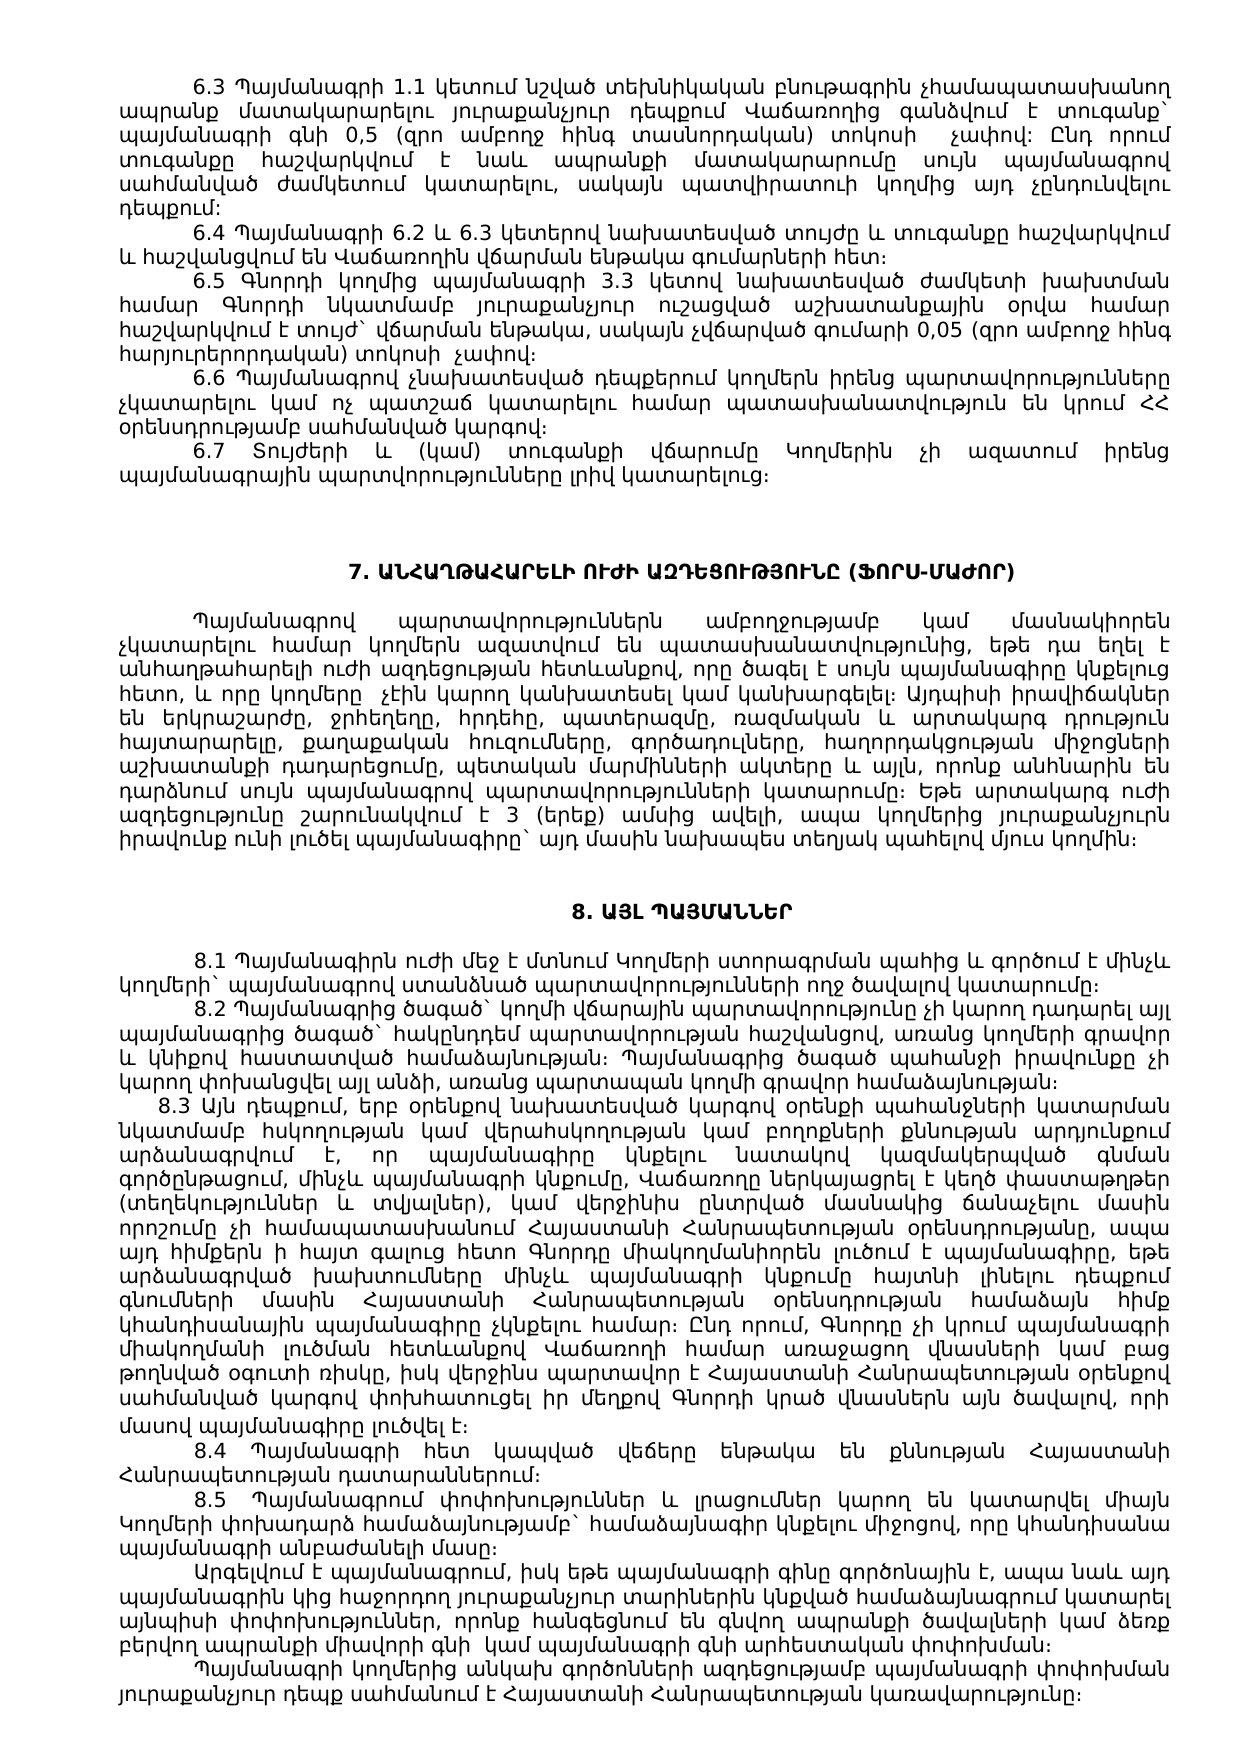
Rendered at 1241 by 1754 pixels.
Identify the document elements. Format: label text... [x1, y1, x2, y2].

text 7. ԱՆՀԱՂԹԱՀԱՐԵԼԻ ՈՒԺԻ ԱԶԴԵՑՈՒԹՅՈՒՆԸ (ՖՈՐՍ-ՄԱԺՈՐ) [118, 560, 1171, 585]
text 8. ԱՅԼ ՊԱՅՄԱՆՆԵՐ [118, 900, 1171, 924]
text 8.4 Պայմանագրի հետ կապված վեճերը ենթակա են քննության Հայաստանի Հանրապետության դատարաններում։ [118, 1439, 1171, 1488]
text Արգելվում է պայմանագրում, իսկ եթե պայմանագրի գինը գործոնային է, ապա նաև այդ պայմանագրին կից հաջորդող յուրաքանչյուր տարիներին կնքված համաձայնագրում կատարել այնպիսի փոփոխություններ, որոնք հանգեցնում են գնվող ապրանքի ծավալների կամ ձեռք բերվող ապրանքի միավորի գնի կամ պայմանագրի գնի արհեստական փոփոխման։ [118, 1560, 1171, 1657]
text 8.2 Պայմանագրից ծագած` կողմի վճարային պարտավորությունը չի կարող դադարել այլ պայմանագրից ծագած` հակընդդեմ պարտավորության հաշվանցով, առանց կողմերի գրավոր և կնիքով հաստատված համաձայնության։ Պայմանագրից ծագած պահանջի իրավունքը չի կարող փոխանցվել այլ անձի, առանց պարտապան կողմի գրավոր համաձայնության։ [118, 997, 1171, 1094]
text 6.4 Պայմանագրի 6.2 և 6.3 կետերով նախատեսված տույժը և տուգանքը հաշվարկվում և հաշվանցվում են Վաճառողին վճարման ենթակա գումարների հետ։ [118, 221, 1171, 269]
text 8.1 Պայմանագիրն ուժի մեջ է մտնում Կողմերի ստորագրման պահից և գործում է մինչև կողմերի` պայմանագրով ստանձնած պարտավորությունների ողջ ծավալով կատարումը։ [118, 949, 1171, 997]
text 6.7 Տույժերի և (կամ) տուգանքի վճարումը Կողմերին չի ազատում իրենց պայմանագրային պարտվորությունները լրիվ կատարելուց։ [118, 439, 1171, 488]
text 6.5 Գնորդի կողմից պայմանագրի 3.3 կետով նախատեսված ժամկետի խախտման համար Գնորդի նկատմամբ յուրաքանչյուր ուշացված աշխատանքային օրվա համար հաշվարկվում է տույժ` վճարման ենթակա, սակայն չվճարված գումարի 0,05 (զրո ամբողջ հինգ հարյուրերորդական) տոկոսի չափով։ [118, 269, 1171, 366]
text 6.3 Պայմանագրի 1.1 կետում նշված տեխնիկական բնութագրին չհամապատասխանող ապրանք մատակարարելու յուրաքանչյուր դեպքում Վաճառողից գանձվում է տուգանք` պայմանագրի գնի 0,5 (զրո ամբողջ հինգ տասնորդական) տոկոսի չափով: Ընդ որում տուգանքը հաշվարկվում է նաև ապրանքի մատակարարումը սույն պայմանագրով սահմանված ժամկետում կատարելու, սակայն պատվիրատուի կողմից այդ չընդունվելու դեպքում: [118, 75, 1171, 221]
text 8.5 Պայմանագրում փոփոխություններ և լրացումներ կարող են կատարվել միայն Կողմերի փոխադարձ համաձայնությամբ` համաձայնագիր կնքելու միջոցով, որը կհանդիսանա պայմանագրի անբաժանելի մասը։ [118, 1488, 1171, 1560]
text 8.3 Այն դեպքում, երբ օրենքով նախատեսված կարգով օրենքի պահանջների կատարման նկատմամբ հսկողության կամ վերահսկողության կամ բողոքների քննության արդյունքում արձանագրվում է, որ պայմանագիրը կնքելու նատակով կազմակերպված գնման գործընթացում, մինչև պայմանագրի կնքումը, Վաճառողը ներկայացրել է կեղծ փաստաթղթեր (տեղեկություններ և տվյալներ), կամ վերջինիս ընտրված մասնակից ճանաչելու մասին որոշումը չի համապատասխանում Հայաստանի Հանրապետության օրենսդրությանը, ապա այդ հիմքերն ի հայտ գալուց հետո Գնորդը միակողմանիորեն լուծում է պայմանագիրը, եթե արձանագրված խախտումները մինչև պայմանագրի կնքումը հայտնի լինելու դեպքում գնումների մասին Հայաստանի Հանրապետության օրենսդրության համաձայն հիմք կհանդիսանային պայմանագիրը չկնքելու համար։ Ընդ որում, Գնորդը չի կրում պայմանագրի միակողմանի լուծման հետևանքով Վաճառողի համար առաջացող վնասների կամ բաց թողնված օգուտի ռիսկը, իսկ վերջինս պարտավոր է Հայաստանի Հանրապետության օրենքով սահմանված կարգով փոխհատուցել իր մեղքով Գնորդի կրած վնասներն այն ծավալով, որի մասով պայմանագիրը լուծվել է։ [118, 1094, 1171, 1439]
text 6.6 Պայմանագրով չնախատեսված դեպքերում կողմերն իրենց պարտավորությունները չկատարելու կամ ոչ պատշաճ կատարելու համար պատասխանատվություն են կրում ՀՀ օրենսդրությամբ սահմանված կարգով։ [118, 366, 1171, 439]
text Պայմանագրի կողմերից անկախ գործոնների ազդեցությամբ պայմանագրի փոփոխման յուրաքանչյուր դեպք սահմանում է Հայաստանի Հանրապետության կառավարությունը։ [118, 1657, 1171, 1706]
text Պայմանագրով պարտավորություններն ամբողջությամբ կամ մասնակիորեն չկատարելու համար կողմերն ազատվում են պատասխանատվությունից, եթե դա եղել է անհաղթահարելի ուժի ազդեցության հետևանքով, որը ծագել է սույն պայմանագիրը կնքելուց հետո, և որը կողմերը չէին կարող կանխատեսել կամ կանխարգելել։ Այդպիսի իրավիճակներ են երկրաշարժը, ջրհեղեղը, հրդեհը, պատերազմը, ռազմական և արտակարգ դրություն հայտարարելը, քաղաքական հուզումները, գործադուլները, հաղորդակցության միջոցների աշխատանքի դադարեցումը, պետական մարմինների ակտերը և այլն, որոնք անհնարին են դարձնում սույն պայմանագրով պարտավորությունների կատարումը։ Եթե արտակարգ ուժի ազդեցությունը շարունակվում է 3 (երեք) ամսից ավելի, ապա կողմերից յուրաքանչյուրն իրավունք ունի լուծել պայմանագիրը` այդ մասին նախապես տեղյակ պահելով մյուս կողմին։ [118, 609, 1171, 852]
